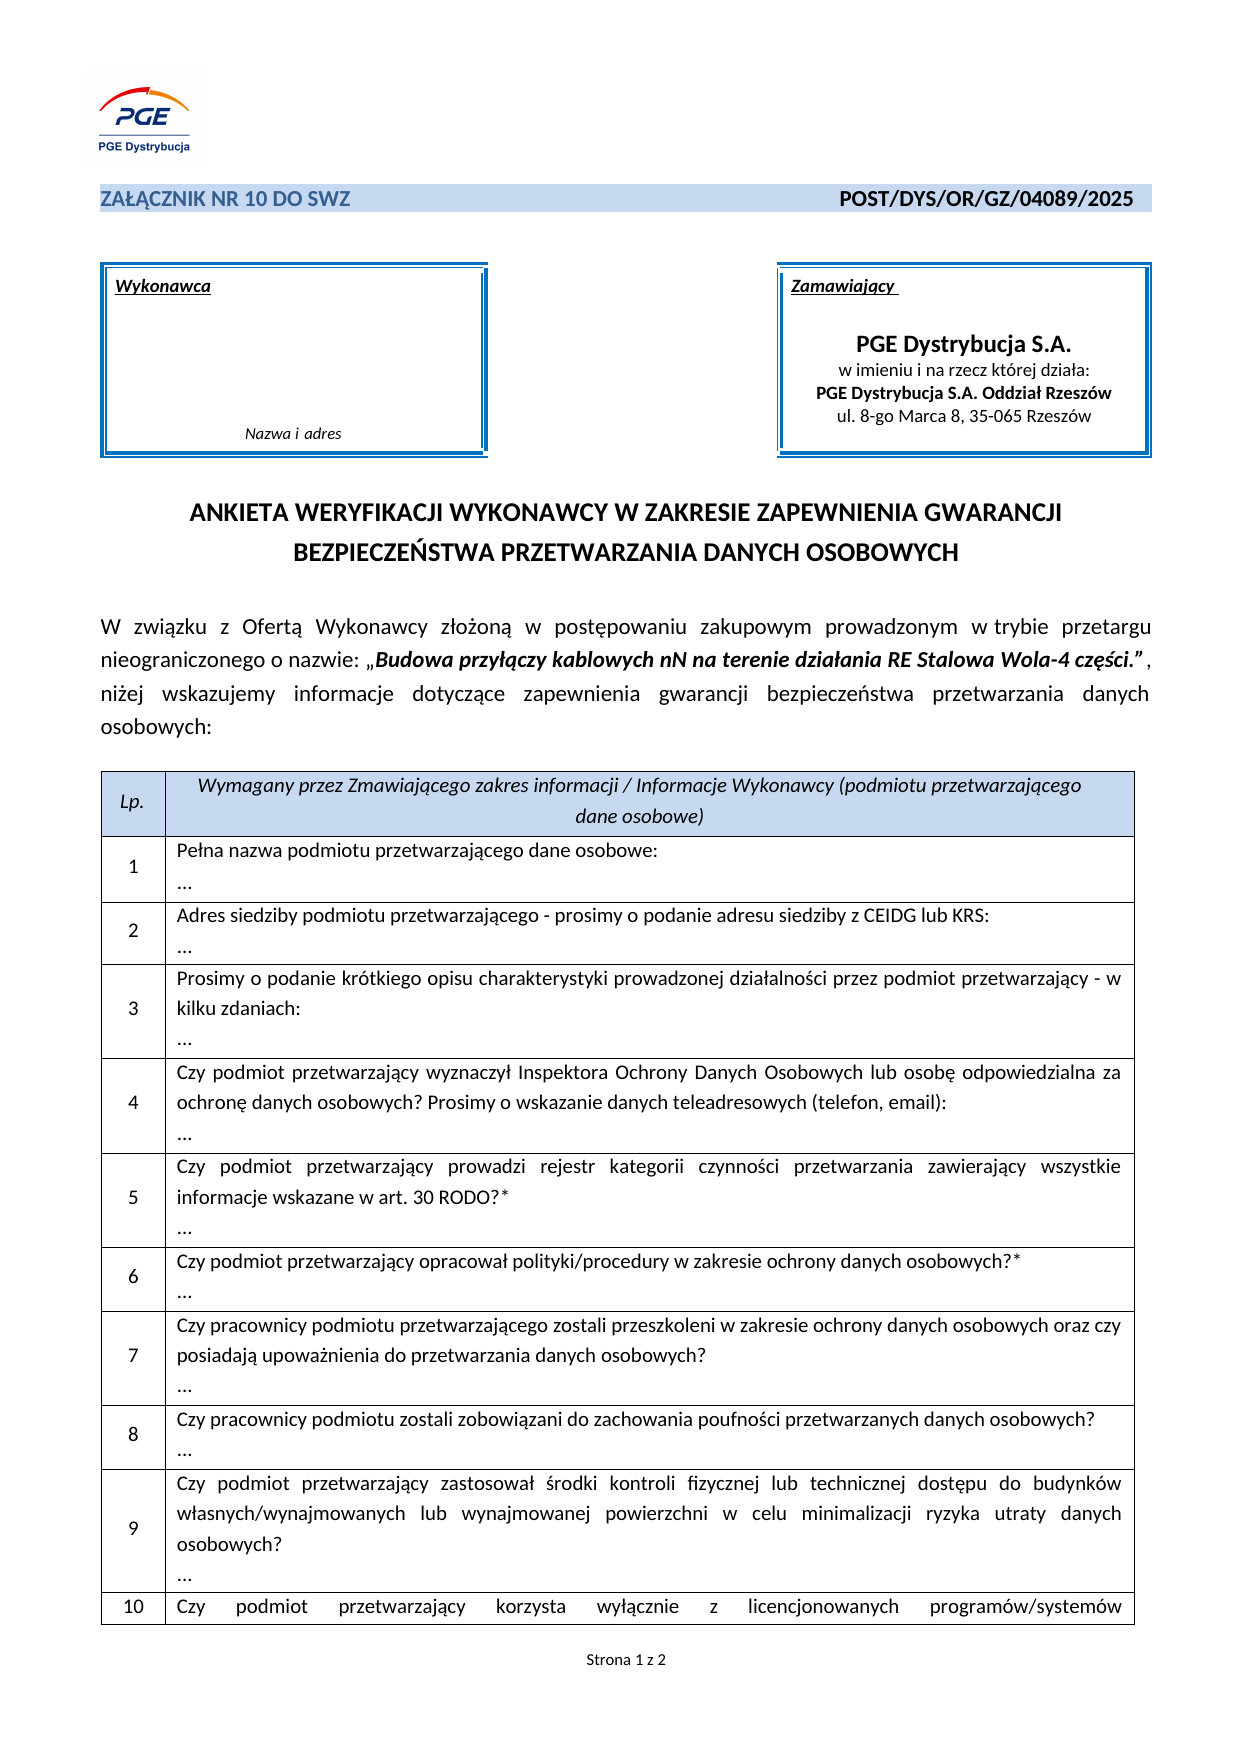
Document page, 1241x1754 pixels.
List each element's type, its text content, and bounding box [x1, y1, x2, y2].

table_header Wymagany przez Zmawiającego zakres informacji / Informacje Wykonawcy (podmiotu przetwarzającego dane osobowe) [166, 772, 1134, 836]
table_cell Czy pracownicy podmiotu zostali zobowiązani do zachowania poufności przetwarzanych danych osobowych? ... [166, 1406, 1134, 1469]
table_cell 10 [102, 1593, 165, 1623]
table_cell 9 [102, 1470, 165, 1592]
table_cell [166, 1593, 1134, 1623]
table_cell 4 [102, 1059, 165, 1152]
table_header Zamawiający PGE Dystrybucja S.A. w imieniu i na rzecz której działa: PGE Dystrybucja S.A. Oddział Rzeszów ul. 8-go Marca 8, 35-065 Rzeszów [780, 268, 1145, 451]
table_cell 7 [102, 1312, 165, 1405]
table_cell Prosimy o podanie krótkiego opisu charakterystyki prowadzonej działalności przez podmiot przetwarzający - w kilku zdaniach: ... [166, 965, 1134, 1058]
subtitle ANKIETA WERYFIKACJI WYKONAWCY W ZAKRESIE ZAPEWNIENIA GWARANCJI BEZPIECZEŃSTWA PRZETWARZANIA DANYCH OSOBOWYCH [100, 495, 1152, 568]
table_cell 6 [102, 1248, 165, 1311]
table_cell 8 [102, 1406, 165, 1469]
table_cell Czy podmiot przetwarzający wyznaczył Inspektora Ochrony Danych Osobowych lub osobę odpowiedzialna za ochronę danych osobowych? Prosimy o wskazanie danych teleadresowych (telefon, email): ... [166, 1059, 1134, 1152]
subtitle ZAŁĄCZNIK NR 10 DO SWZ POST/DYS/OR/GZ/04089/2025 [100, 184, 1152, 212]
text W związku z Ofertą Wykonawcy złożoną w postępowaniu zakupowym prowadzonym w trybie przetargu nieograniczonego o nazwie: „Budowa przyłączy kablowych nN na terenie działania RE Stalowa Wola-4 części.”, niżej wskazujemy informacje dotyczące zapewnienia gwarancji bezpieczeństwa przetwarzania danych osobowych: [100, 612, 1152, 740]
table_cell 5 [102, 1154, 165, 1247]
table_cell 2 [102, 903, 165, 964]
table_cell 1 [102, 837, 165, 902]
table_cell Pełna nazwa podmiotu przetwarzającego dane osobowe: ... [166, 837, 1134, 902]
table_cell Czy pracownicy podmiotu przetwarzającego zostali przeszkoleni w zakresie ochrony danych osobowych oraz czy posiadają upoważnienia do przetwarzania danych osobowych? ... [166, 1312, 1134, 1405]
table_cell Czy podmiot przetwarzający opracował polityki/procedury w zakresie ochrony danych osobowych?* ... [166, 1248, 1134, 1311]
table_header Wykonawca Nazwa i adres [104, 265, 484, 451]
table_cell 3 [102, 965, 165, 1058]
table_cell Czy podmiot przetwarzający prowadzi rejestr kategorii czynności przetwarzania zawierający wszystkie informacje wskazane w art. 30 RODO?* ... [166, 1154, 1134, 1247]
table_cell Adres siedziby podmiotu przetwarzającego - prosimy o podanie adresu siedziby z CEIDG lub KRS: ... [166, 903, 1134, 964]
table_header Lp. [102, 772, 165, 836]
table_cell Czy podmiot przetwarzający zastosował środki kontroli fizycznej lub technicznej dostępu do budynków własnych/wynajmowanych lub wynajmowanej powierzchni w celu minimalizacji ryzyka utraty danych osobowych? ... [166, 1470, 1134, 1592]
picture [82, 70, 207, 167]
table_header [484, 262, 780, 451]
